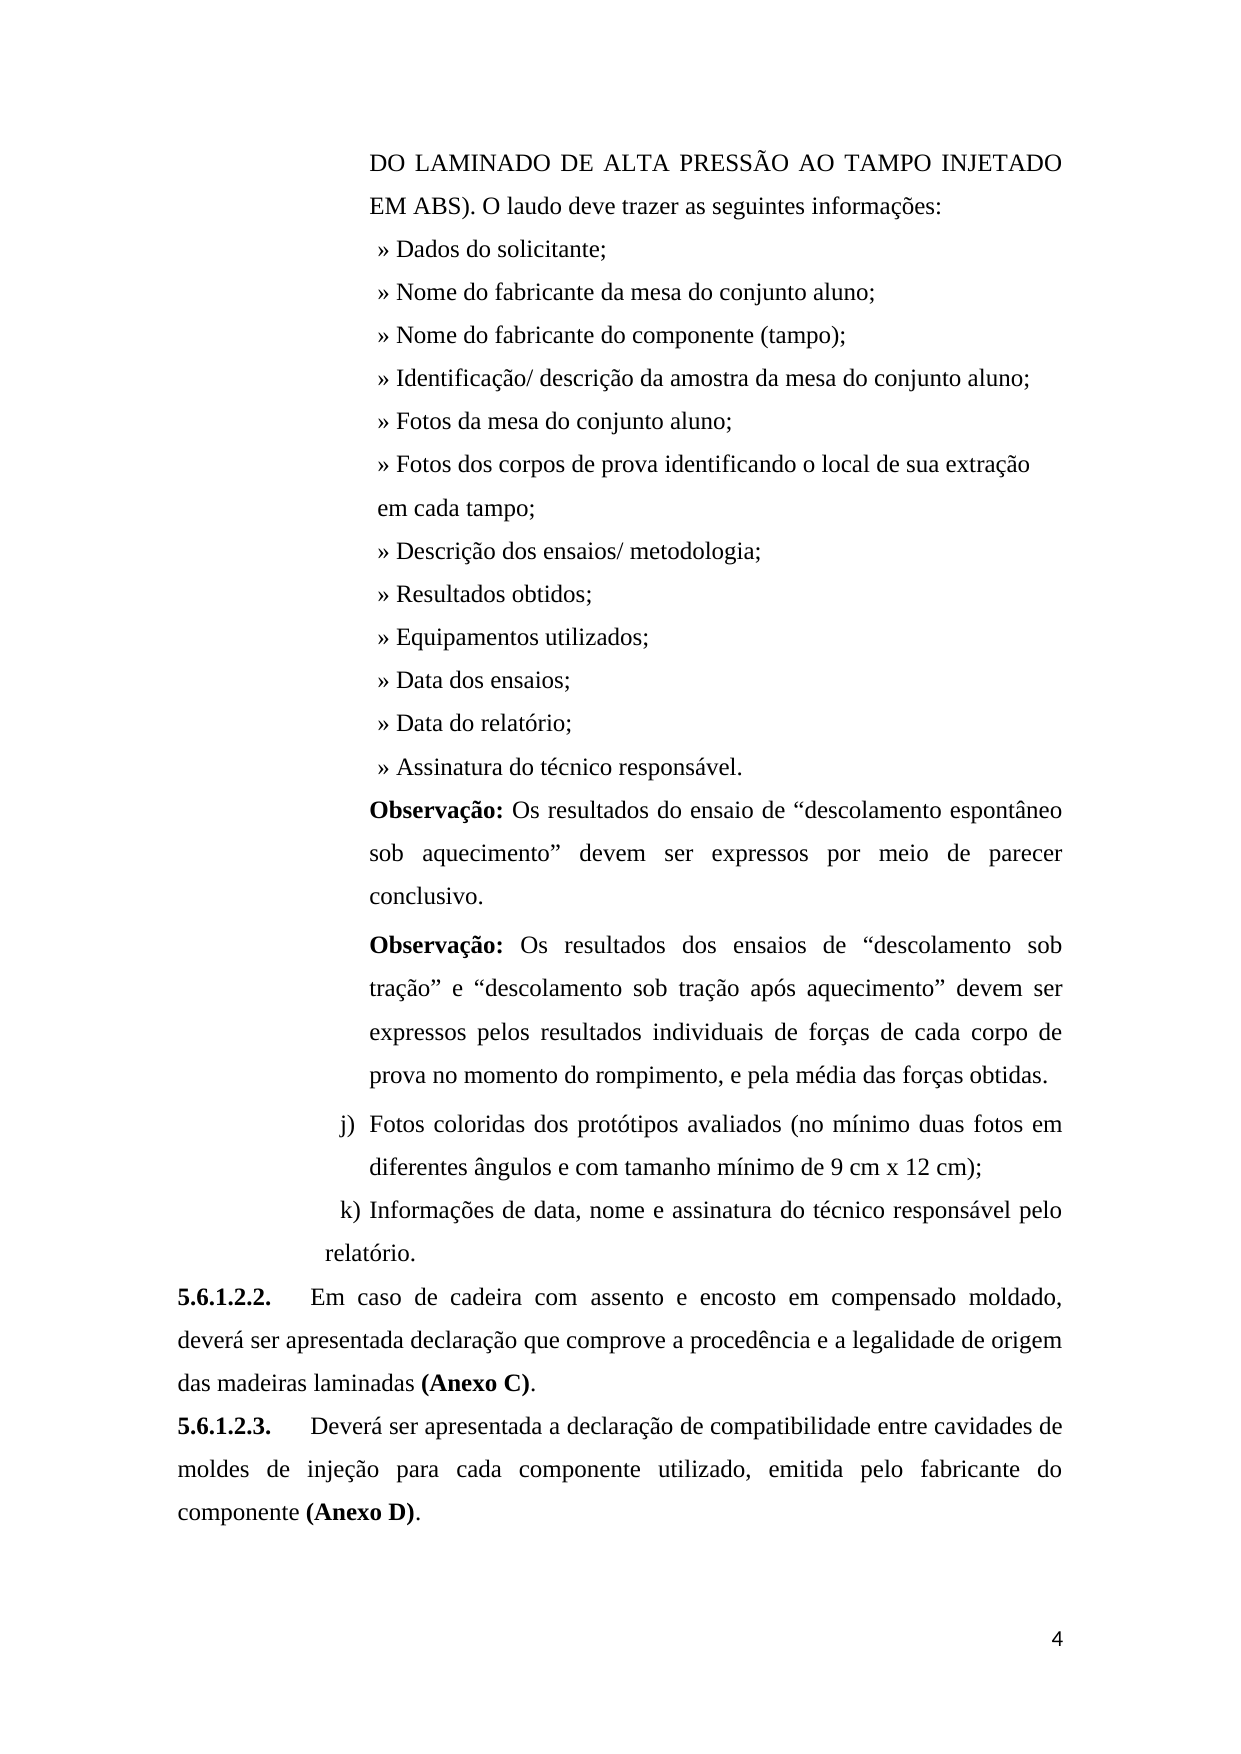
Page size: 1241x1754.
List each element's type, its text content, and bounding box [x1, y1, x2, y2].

text » Identificação/ descrição da amostra da mesa do conjunto aluno; [377, 363, 1063, 392]
list Em caso de cadeira com assento e encosto em compensado moldado, deverá ser apresentada declaração que comprove a procedência e a legalidade de origem das madeiras laminadas (Anexo C). [177, 1282, 1063, 1397]
text Observação: Os resultados do ensaio de “descolamento espontâneo sob aquecimento” devem ser expressos por meio de parecer conclusivo. [369, 795, 1063, 910]
text » Dados do solicitante; [377, 234, 1063, 263]
text » Resultados obtidos; [377, 579, 1063, 608]
text » Fotos da mesa do conjunto aluno; [377, 406, 1063, 435]
text Observação: Os resultados dos ensaios de “descolamento sob tração” e “descolamento sob tração após aquecimento” devem ser expressos pelos resultados individuais de forças de cada corpo de prova no momento do rompimento, e pela média das forças obtidas. [369, 930, 1063, 1088]
text » Fotos dos corpos de prova identificando o local de sua extração em cada tampo; [377, 449, 1063, 521]
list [325, 148, 1063, 219]
text » Nome do fabricante do componente (tampo); [377, 320, 1063, 349]
list Deverá ser apresentada a declaração de compatibilidade entre cavidades de moldes de injeção para cada componente utilizado, emitida pelo fabricante do componente (Anexo D). [177, 1411, 1063, 1526]
text » Data do relatório; [377, 708, 1063, 737]
text » Nome do fabricante da mesa do conjunto aluno; [377, 277, 1063, 306]
list Fotos coloridas dos protótipos avaliados (no mínimo duas fotos em diferentes ângulos e com tamanho mínimo de 9 cm x 12 cm); [340, 1109, 1063, 1181]
list Informações de data, nome e assinatura do técnico responsável pelo relatório. [325, 1195, 1063, 1267]
text » Equipamentos utilizados; [377, 622, 1063, 651]
text » Assinatura do técnico responsável. [377, 752, 1063, 780]
text » Descrição dos ensaios/ metodologia; [377, 536, 1063, 564]
text » Data dos ensaios; [377, 665, 1063, 694]
